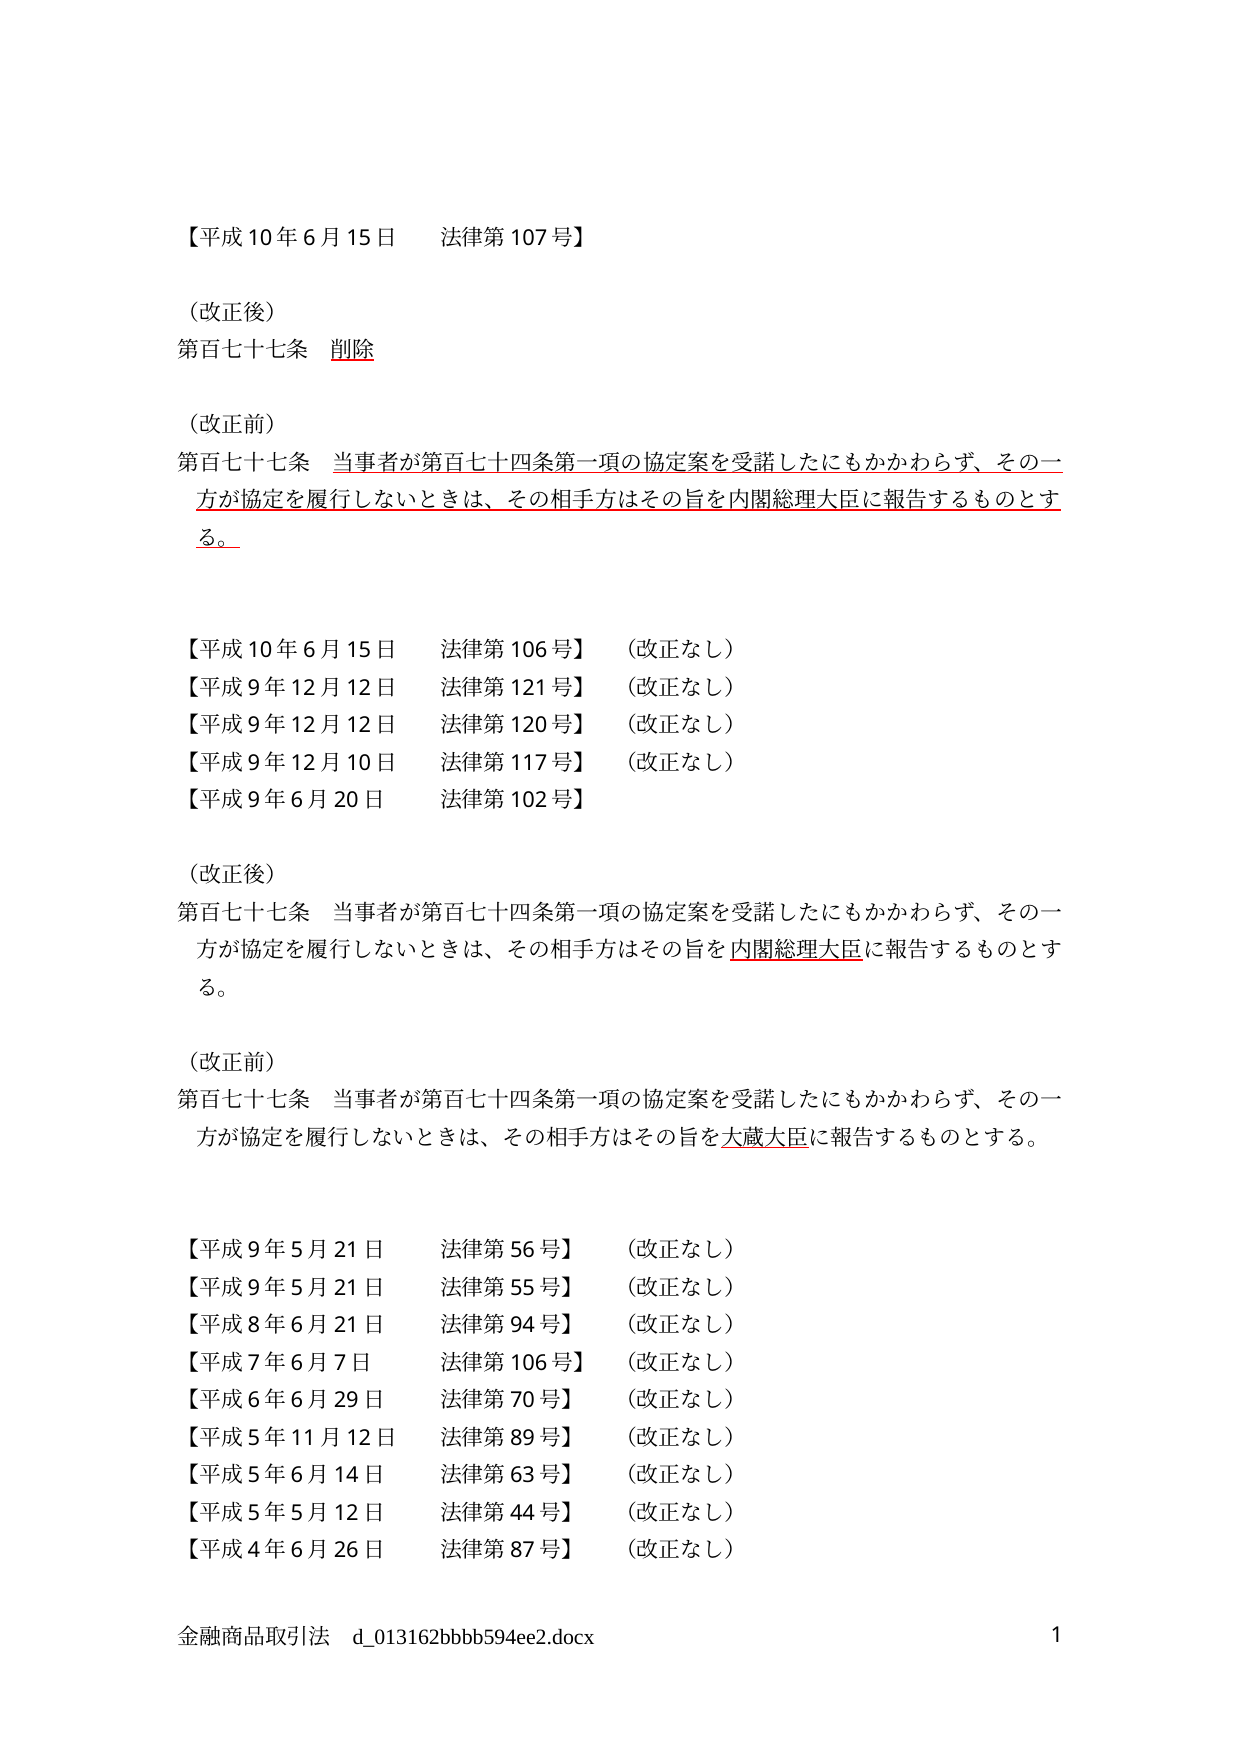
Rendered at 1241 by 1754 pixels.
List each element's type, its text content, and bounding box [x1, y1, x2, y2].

text 【平成10年6月15日 法律第107号】 [177, 217, 1063, 254]
text 第百七十七条 当事者が第百七十四条第一項の協定案を受諾したにもかかわらず、その一方が協定を履行しないときは、その相手方はその旨を内閣総理大臣に報告するものとする。 [177, 892, 1063, 1004]
text 【平成9年12月12日 法律第120号】 （改正なし） [177, 704, 1063, 742]
text 【平成6年6月29日 法律第70号】 （改正なし） [177, 1379, 1063, 1417]
text 【平成9年5月21日 法律第55号】 （改正なし） [177, 1267, 1063, 1304]
text 第百七十七条 当事者が第百七十四条第一項の協定案を受諾したにもかかわらず、その一方が協定を履行しないときは、その相手方はその旨を大蔵大臣に報告するものとする。 [177, 1079, 1063, 1154]
text 【平成10年6月15日 法律第106号】 （改正なし） [177, 629, 1063, 667]
text （改正前） [177, 404, 1063, 442]
text 【平成4年6月26日 法律第87号】 （改正なし） [177, 1529, 1063, 1567]
text 【平成7年6月7日 法律第106号】 （改正なし） [177, 1342, 1063, 1379]
text 【平成8年6月21日 法律第94号】 （改正なし） [177, 1304, 1063, 1342]
text 【平成9年12月10日 法律第117号】 （改正なし） [177, 742, 1063, 779]
text 【平成9年12月12日 法律第121号】 （改正なし） [177, 667, 1063, 704]
text （改正後） [177, 292, 1063, 329]
text 【平成9年6月20日 法律第102号】 [177, 779, 1063, 817]
text 第百七十七条 当事者が第百七十四条第一項の協定案を受諾したにもかかわらず、その一方が協定を履行しないときは、その相手方はその旨を内閣総理大臣に報告するものとする。 [177, 442, 1063, 554]
text （改正前） [177, 1042, 1063, 1079]
text 【平成5年6月14日 法律第63号】 （改正なし） [177, 1454, 1063, 1492]
text 第百七十七条 削除 [177, 329, 1063, 367]
text 【平成5年11月12日 法律第89号】 （改正なし） [177, 1417, 1063, 1454]
text 【平成9年5月21日 法律第56号】 （改正なし） [177, 1229, 1063, 1267]
text 【平成5年5月12日 法律第44号】 （改正なし） [177, 1492, 1063, 1529]
text （改正後） [177, 854, 1063, 892]
